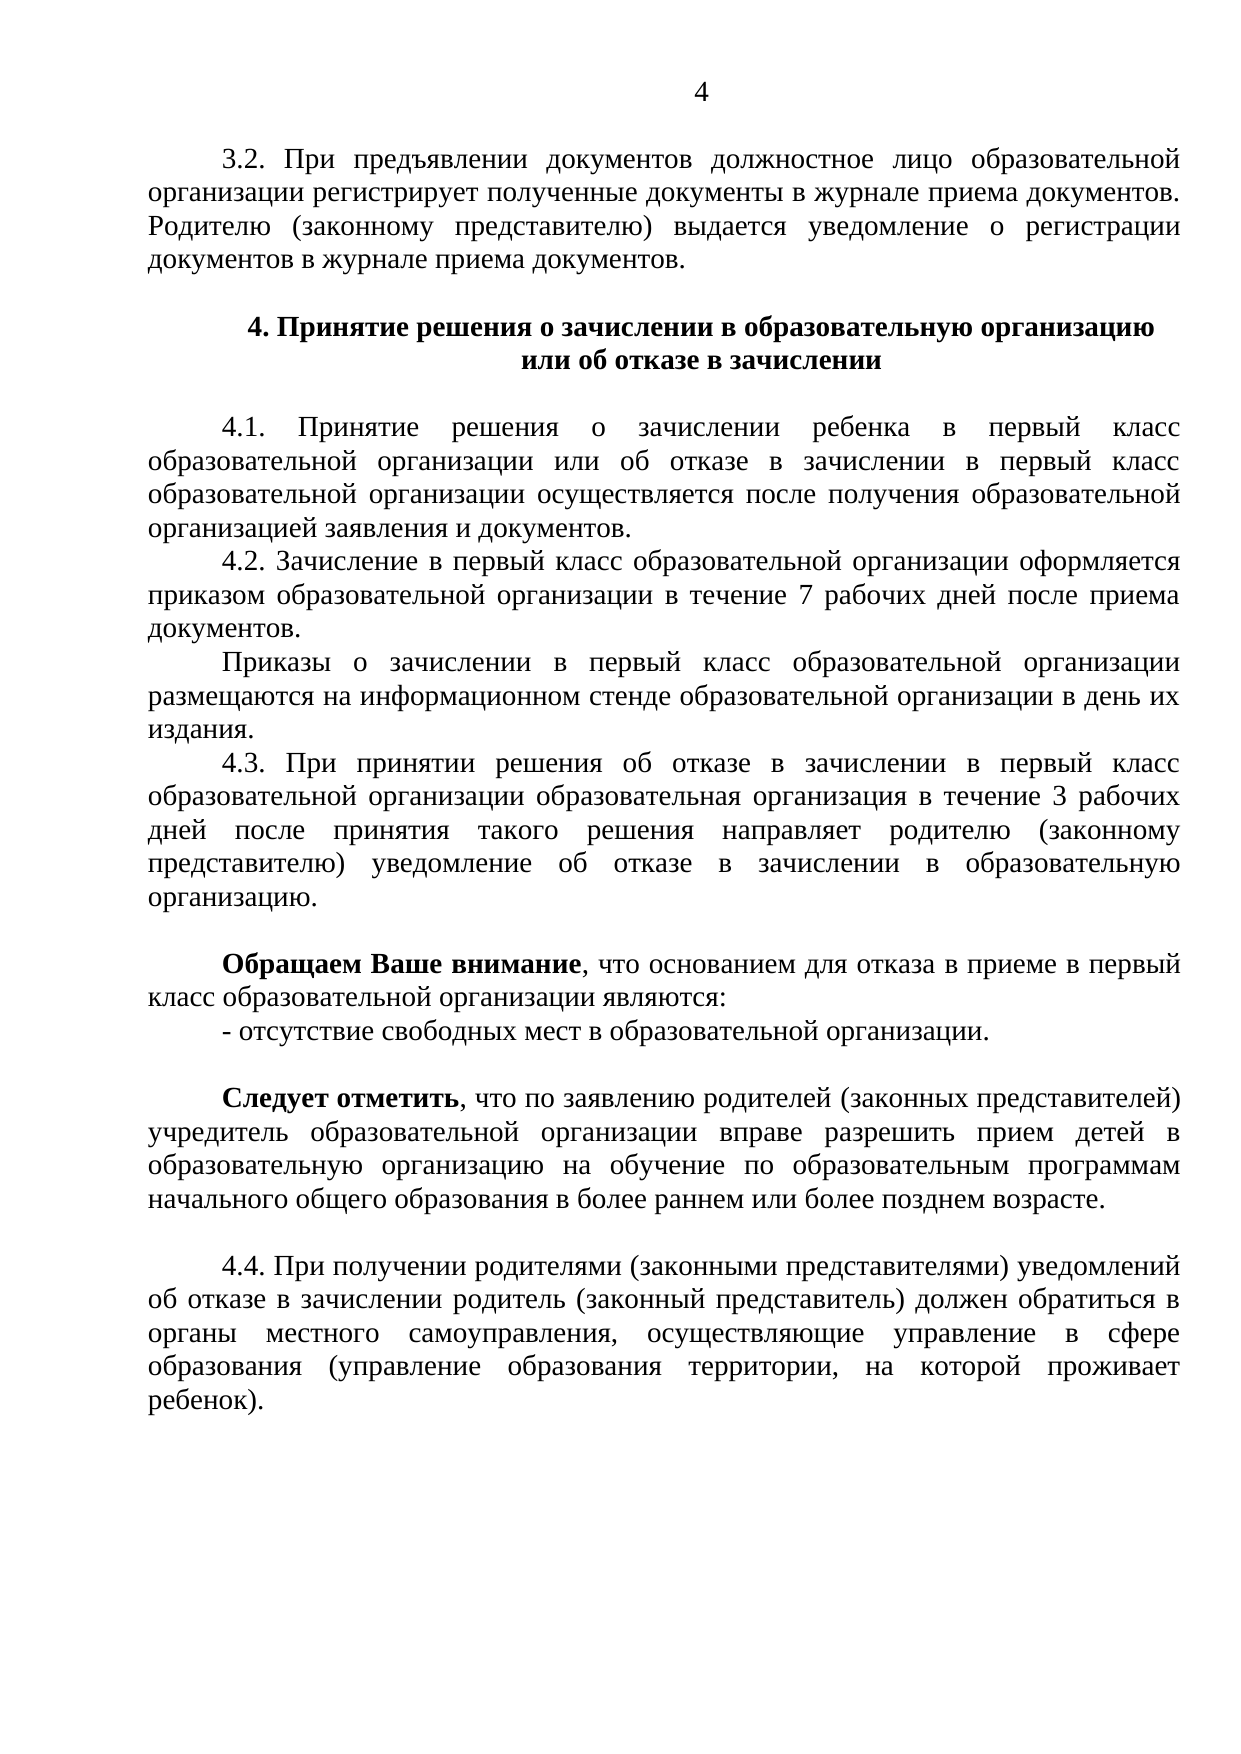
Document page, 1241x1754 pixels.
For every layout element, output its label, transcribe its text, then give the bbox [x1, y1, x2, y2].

text Обращаем Ваше внимание, что основанием для отказа в приеме в первый класс образовательной организации являются: [148, 946, 1181, 1013]
text Следует отметить, что по заявлению родителей (законных представителей) учредитель образовательной организации вправе разрешить прием детей в образовательную организацию на обучение по образовательным программам начального общего образования в более раннем или более позднем возрасте. [148, 1080, 1181, 1214]
text 4.4. При получении родителями (законными представителями) уведомлений об отказе в зачислении родитель (законный представитель) должен обратиться в органы местного самоуправления, осуществляющие управление в сфере образования (управление образования территории, на которой проживает ребенок). [148, 1248, 1181, 1416]
text 4.1. Принятие решения о зачислении ребенка в первый класс образовательной организации или об отказе в зачислении в первый класс образовательной организации осуществляется после получения образовательной организацией заявления и документов. [148, 409, 1181, 543]
text Приказы о зачислении в первый класс образовательной организации размещаются на информационном стенде образовательной организации в день их издания. [148, 644, 1181, 745]
text 4.3. При принятии решения об отказе в зачислении в первый класс образовательной организации образовательная организация в течение 3 рабочих дней после принятия такого решения направляет родителю (законному представителю) уведомление об отказе в зачислении в образовательную организацию. [148, 745, 1181, 912]
text или об отказе в зачислении [148, 342, 1181, 376]
text - отсутствие свободных мест в образовательной организации. [148, 1013, 1181, 1047]
text 4. Принятие решения о зачислении в образовательную организацию [148, 309, 1181, 342]
text 3.2. При предъявлении документов должностное лицо образовательной организации регистрирует полученные документы в журнале приема документов. Родителю (законному представителю) выдается уведомление о регистрации документов в журнале приема документов. [148, 141, 1181, 275]
text 4.2. Зачисление в первый класс образовательной организации оформляется приказом образовательной организации в течение 7 рабочих дней после приема документов. [148, 543, 1181, 644]
